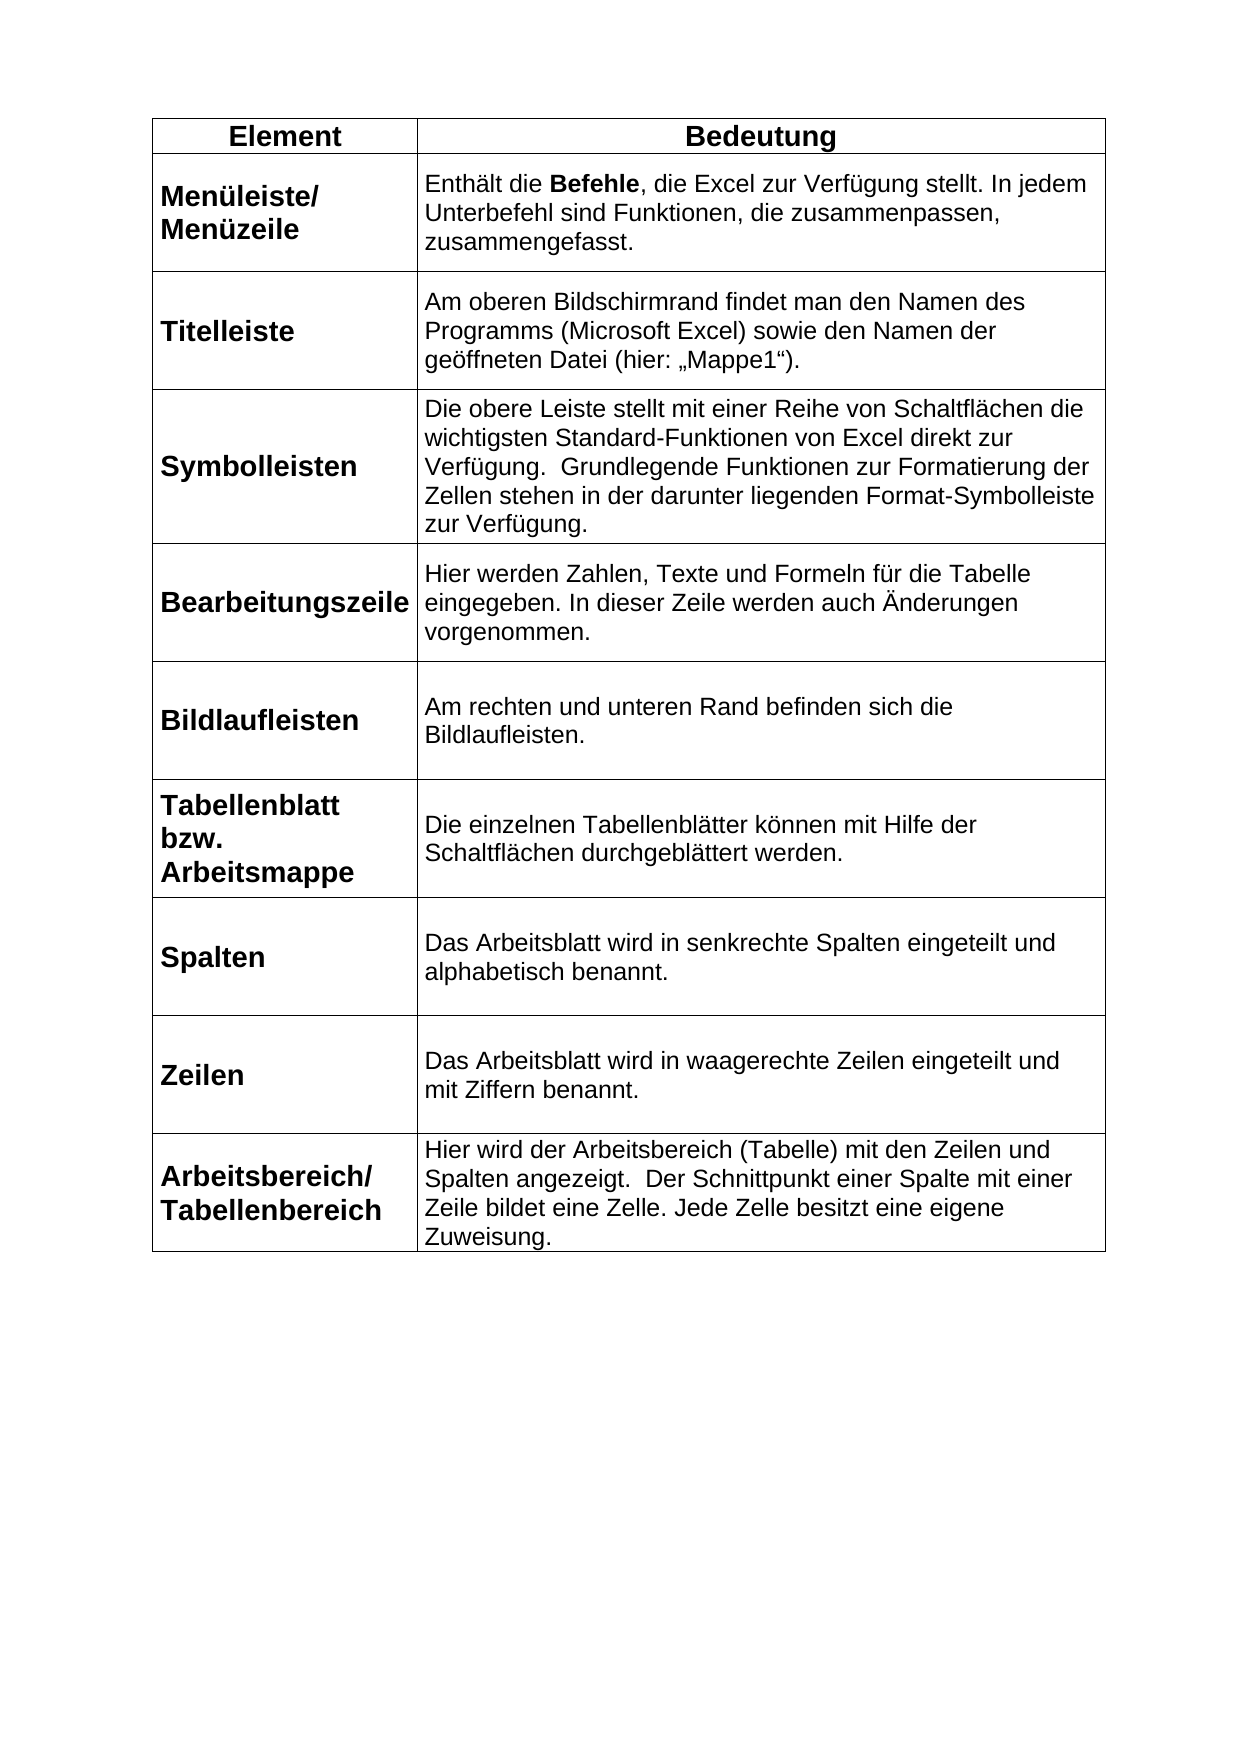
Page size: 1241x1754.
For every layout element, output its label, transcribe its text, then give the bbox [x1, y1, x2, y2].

table_cell Menüleiste/ Menüzeile [153, 154, 417, 271]
table_header Element [153, 119, 417, 153]
table_cell Das Arbeitsblatt wird in senkrechte Spalten eingeteilt und alphabetisch benannt. [418, 898, 1105, 1015]
table_cell Titelleiste [153, 272, 417, 389]
table_cell Die einzelnen Tabellenblätter können mit Hilfe der Schaltflächen durchgeblättert werden. [418, 780, 1105, 897]
table_cell Hier wird der Arbeitsbereich (Tabelle) mit den Zeilen und Spalten angezeigt. Der Schnittpunkt einer Spalte mit einer Zeile bildet eine Zelle. Jede Zelle besitzt eine eigene Zuweisung. [418, 1134, 1105, 1251]
table_cell Am oberen Bildschirmrand findet man den Namen des Programms (Microsoft Excel) sowie den Namen der geöffneten Datei (hier: „Mappe1“). [418, 272, 1105, 389]
table_cell Arbeitsbereich/ Tabellenbereich [153, 1134, 417, 1251]
table_cell Hier werden Zahlen, Texte und Formeln für die Tabelle eingegeben. In dieser Zeile werden auch Änderungen vorgenommen. [418, 544, 1105, 661]
table_cell Spalten [153, 898, 417, 1015]
table_cell Am rechten und unteren Rand befinden sich die Bildlaufleisten. [418, 662, 1105, 779]
table_header Bedeutung [418, 119, 1105, 153]
table_cell Zeilen [153, 1016, 417, 1133]
table_cell Das Arbeitsblatt wird in waagerechte Zeilen eingeteilt und mit Ziffern benannt. [418, 1016, 1105, 1133]
table_cell Bildlaufleisten [153, 662, 417, 779]
table_cell Die obere Leiste stellt mit einer Reihe von Schaltflächen die wichtigsten Standard-Funktionen von Excel direkt zur Verfügung. Grundlegende Funktionen zur Formatierung der Zellen stehen in der darunter liegenden Format-Symbolleiste zur Verfügung. [418, 390, 1105, 542]
table_cell Tabellenblatt bzw. Arbeitsmappe [153, 780, 417, 897]
table_cell Enthält die Befehle, die Excel zur Verfügung stellt. In jedem Unterbefehl sind Funktionen, die zusammenpassen, zusammengefasst. [418, 154, 1105, 271]
table_cell Symbolleisten [153, 390, 417, 542]
table_cell Bearbeitungszeile [153, 544, 417, 661]
